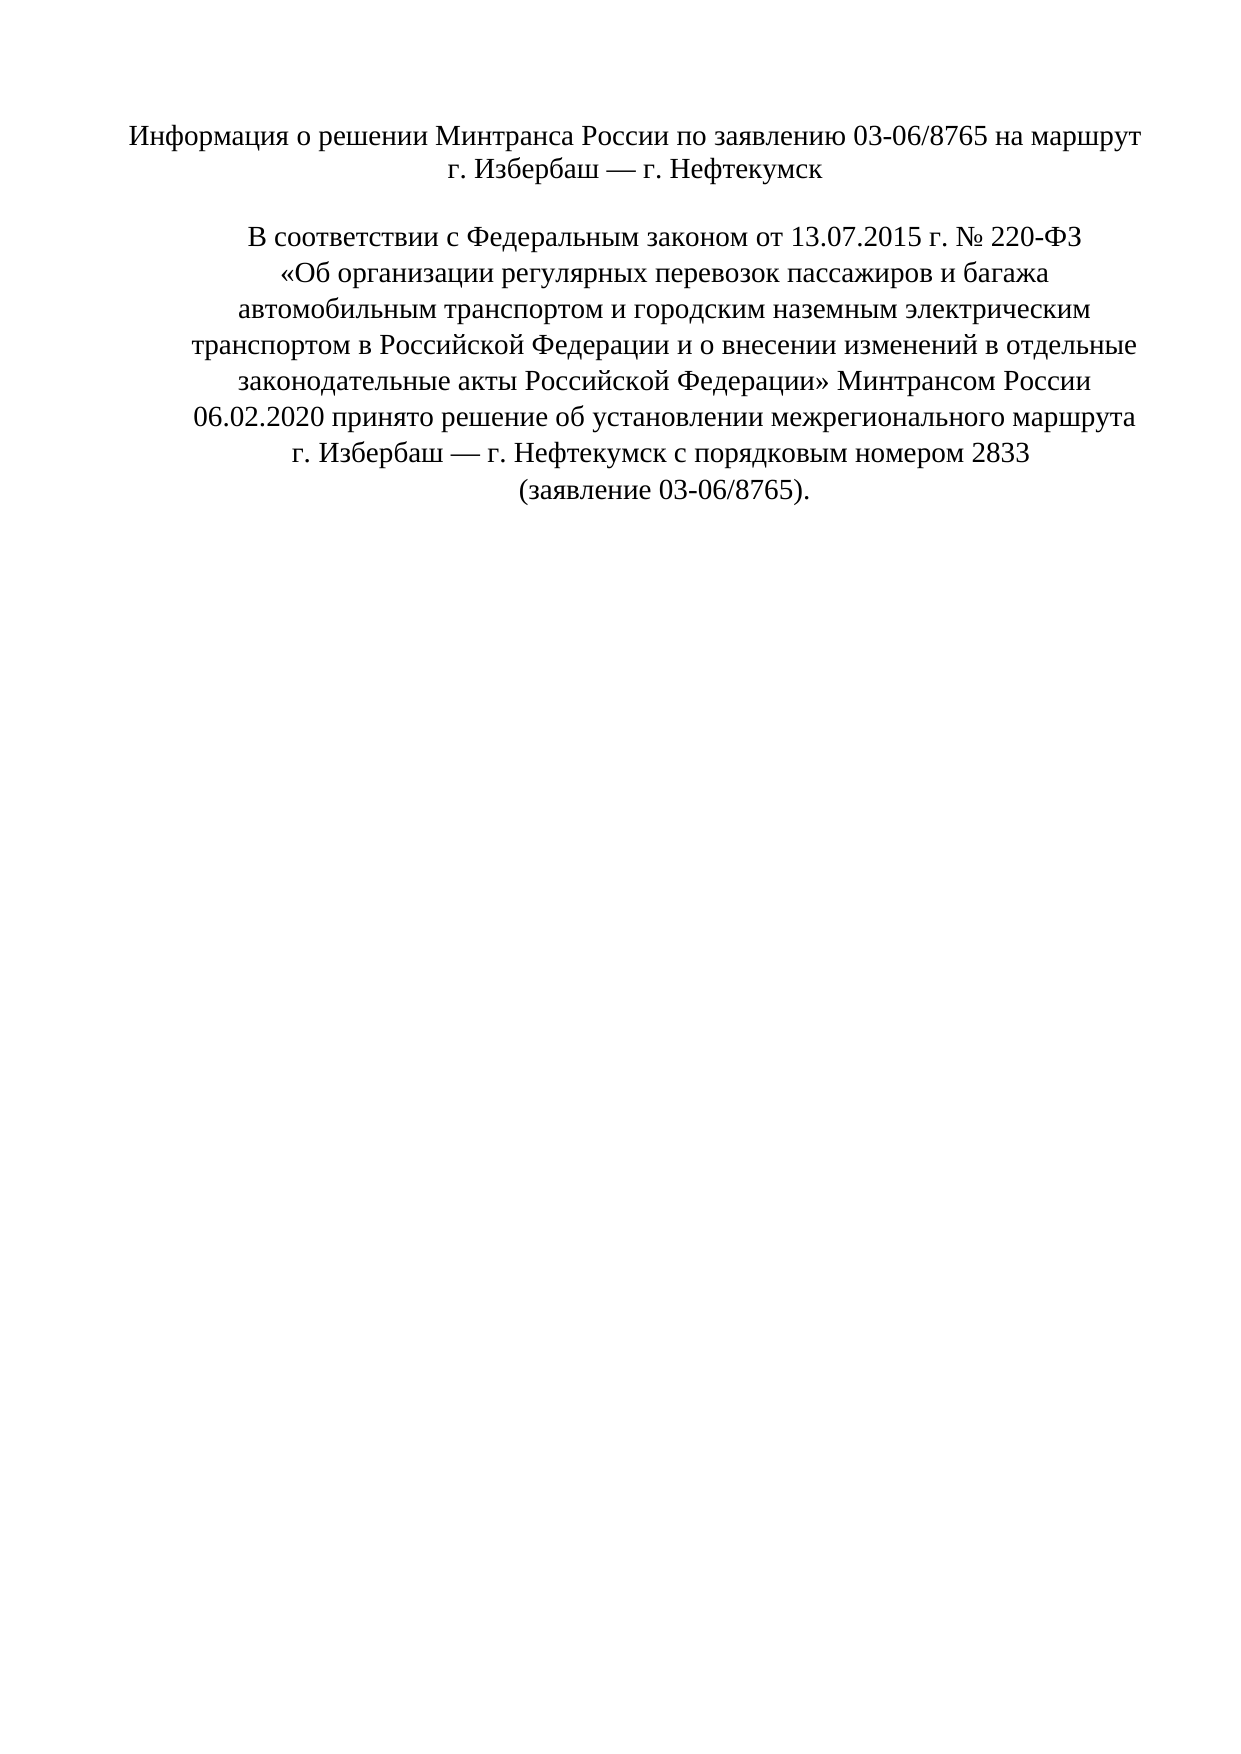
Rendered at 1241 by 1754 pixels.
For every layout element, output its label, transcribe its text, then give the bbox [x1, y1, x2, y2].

text В соответствии с Федеральным законом от 13.07.2015 г. № 220-ФЗ «Об организации регулярных перевозок пассажиров и багажа автомобильным транспортом и городским наземным электрическим транспортом в Российской Федерации и о внесении изменений в отдельные законодательные акты Российской Федерации» Минтрансом России 06.02.2020 принято решение об установлении межрегионального маршрута г. Избербаш — г. Нефтекумск с порядковым номером 2833 (заявление 03-06/8765). [177, 219, 1152, 505]
text Информация о решении Минтранса России по заявлению 03-06/8765 на маршрут г. Избербаш — г. Нефтекумск [118, 118, 1152, 185]
